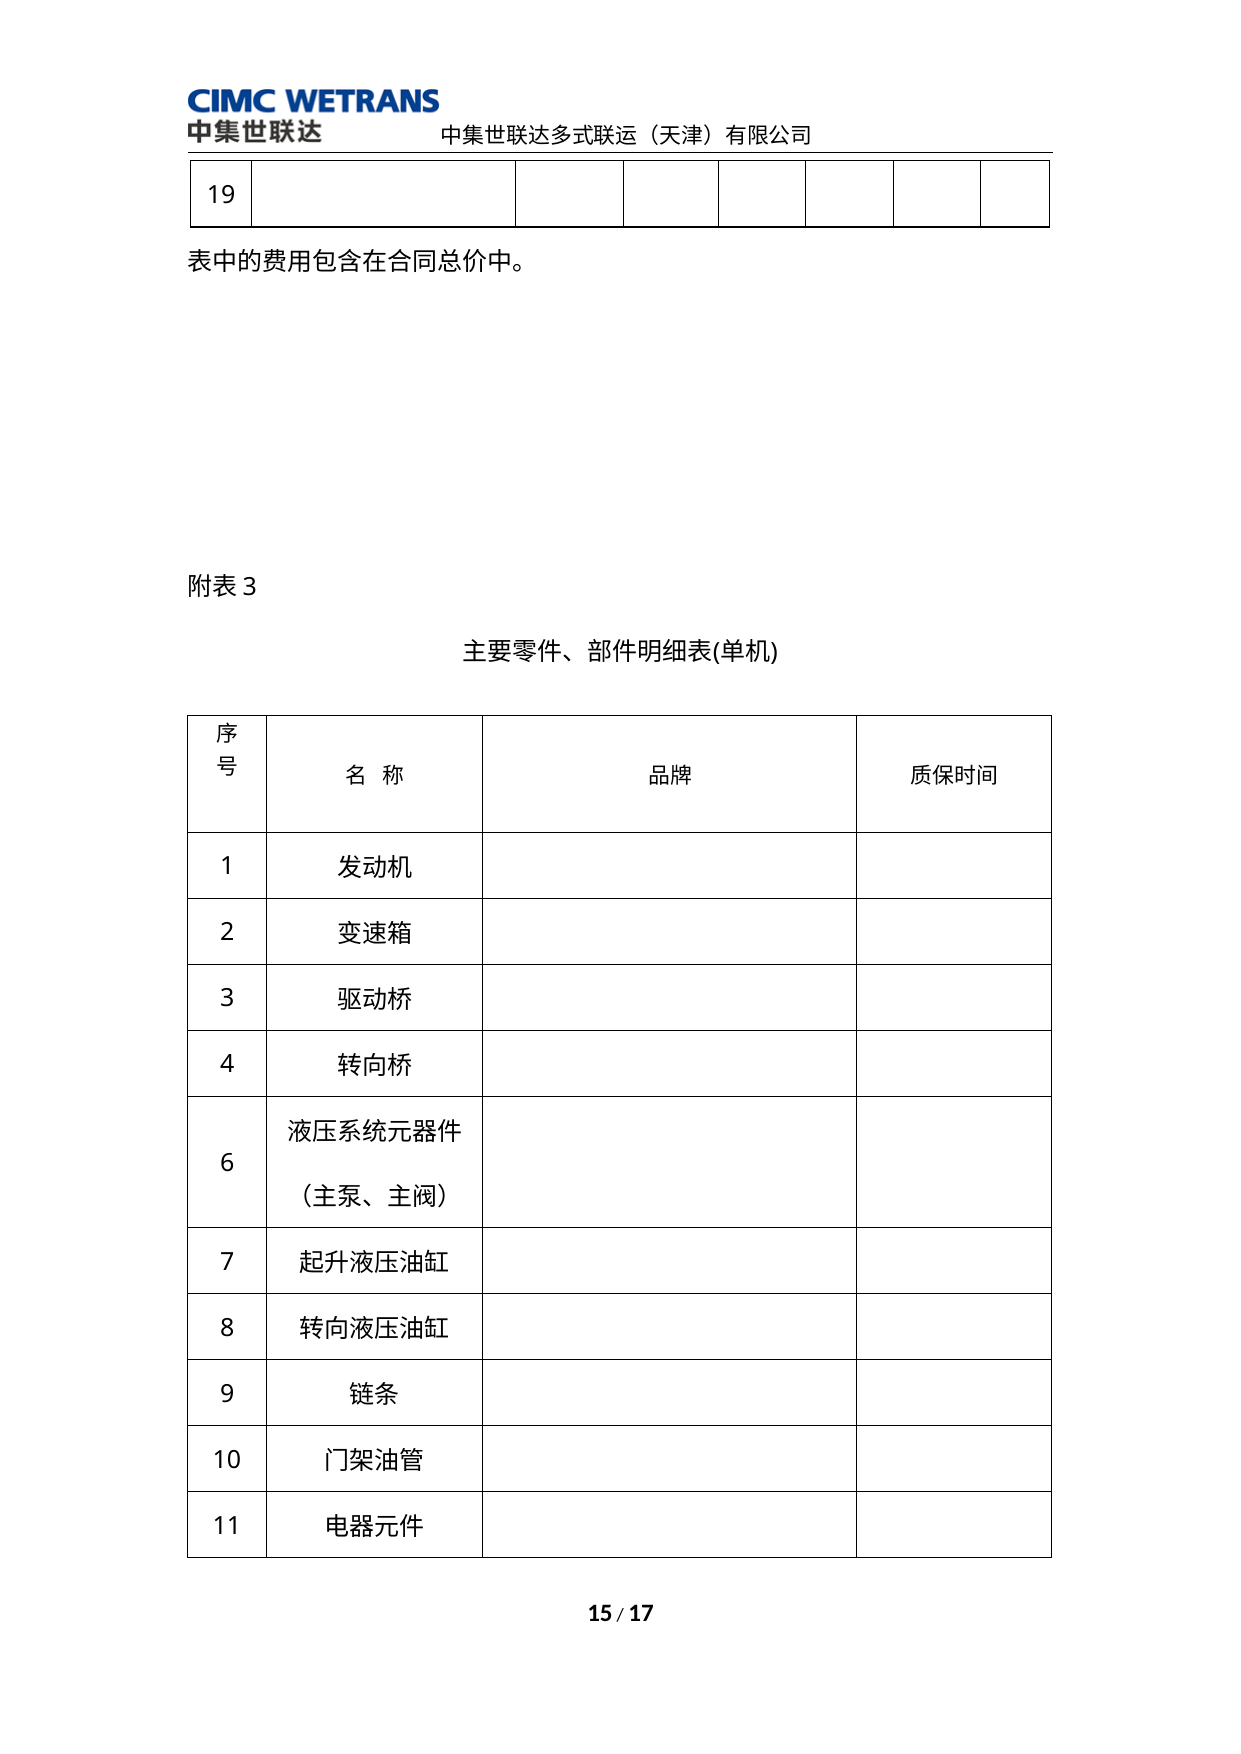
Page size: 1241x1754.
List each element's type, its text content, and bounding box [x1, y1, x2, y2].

table_cell 液压系统元器件（主泵、主阀） [267, 1097, 482, 1227]
table_cell 转向桥 [267, 1031, 482, 1096]
table_cell 2 [188, 899, 266, 964]
table_cell [252, 161, 515, 226]
table_cell [857, 1294, 1051, 1359]
table_cell 11 [188, 1492, 266, 1557]
table_cell [857, 1228, 1051, 1293]
table_cell 门架油管 [267, 1426, 482, 1491]
table_cell [857, 1492, 1051, 1557]
table_cell 链条 [267, 1360, 482, 1425]
table_cell 19 [191, 161, 251, 226]
picture [187, 88, 441, 144]
table_cell [483, 965, 856, 1030]
text 主要零件、部件明细表(单机) [187, 617, 1053, 682]
table_cell [857, 1031, 1051, 1096]
table_cell 4 [188, 1031, 266, 1096]
table_cell 6 [188, 1097, 266, 1227]
table_cell 驱动桥 [267, 965, 482, 1030]
text 附表3 [187, 552, 1053, 617]
table_cell [806, 161, 893, 226]
table_cell [857, 1360, 1051, 1425]
table_header 品牌 [483, 716, 856, 832]
table_cell 9 [188, 1360, 266, 1425]
table_cell [483, 1097, 856, 1227]
table_cell [483, 899, 856, 964]
table_cell 变速箱 [267, 899, 482, 964]
table_header 名 称 [267, 716, 482, 832]
table_cell [483, 833, 856, 898]
table_cell [624, 161, 718, 226]
table_cell [483, 1294, 856, 1359]
table_cell [483, 1228, 856, 1293]
table_cell [857, 965, 1051, 1030]
table_cell 3 [188, 965, 266, 1030]
table_cell [857, 899, 1051, 964]
table_cell [483, 1360, 856, 1425]
table_header 质保时间 [857, 716, 1051, 832]
table_cell [857, 833, 1051, 898]
table_cell [483, 1031, 856, 1096]
table_cell 转向液压油缸 [267, 1294, 482, 1359]
table_cell 10 [188, 1426, 266, 1491]
table_cell 电器元件 [267, 1492, 482, 1557]
table_cell [483, 1492, 856, 1557]
table_cell [516, 161, 623, 226]
table_header 序 号 [188, 716, 266, 832]
table_cell 8 [188, 1294, 266, 1359]
text 表中的费用包含在合同总价中。 [187, 227, 1053, 292]
table_cell 发动机 [267, 833, 482, 898]
table_cell 起升液压油缸 [267, 1228, 482, 1293]
table_cell [981, 161, 1049, 226]
table_cell [719, 161, 805, 226]
table_cell [894, 161, 980, 226]
table_cell [483, 1426, 856, 1491]
table_cell 1 [188, 833, 266, 898]
table_cell [857, 1426, 1051, 1491]
table_cell [857, 1097, 1051, 1227]
table_cell 7 [188, 1228, 266, 1293]
